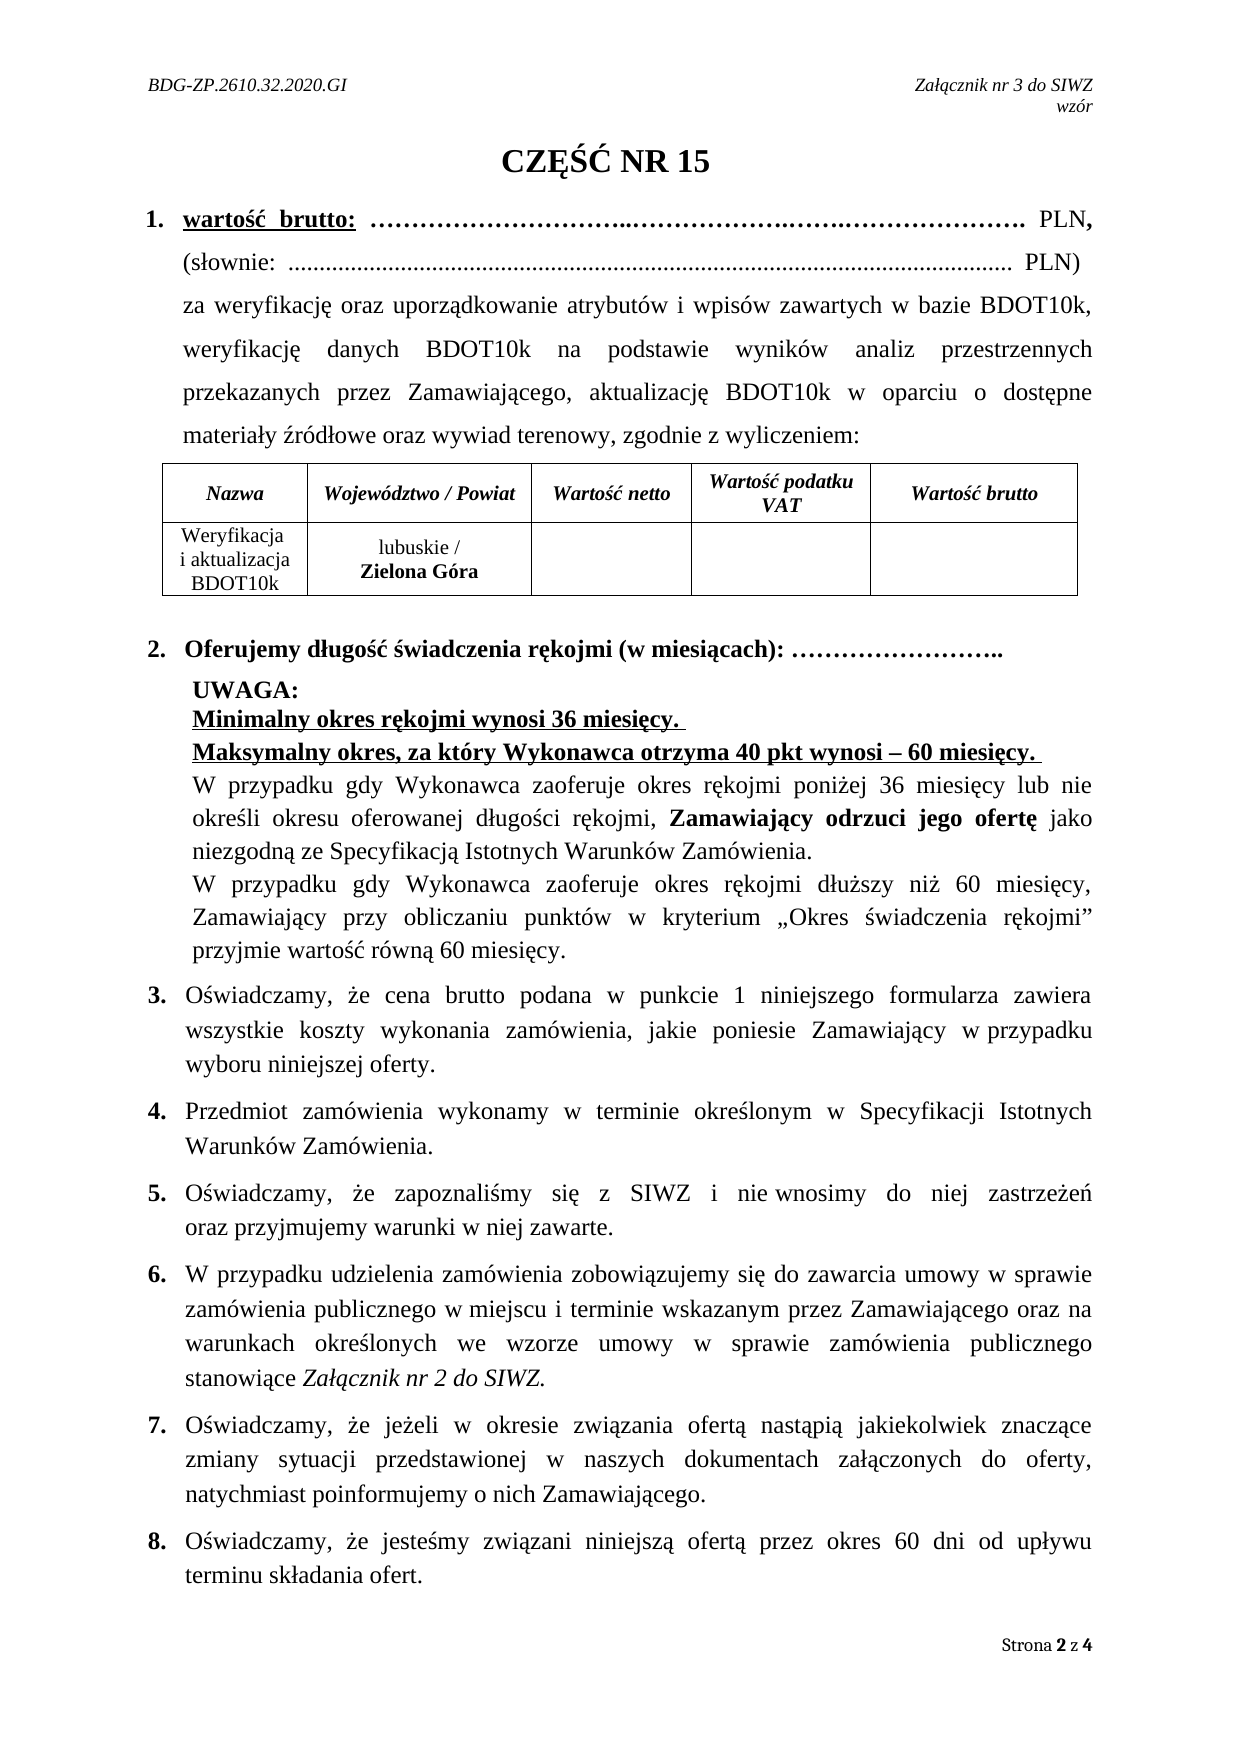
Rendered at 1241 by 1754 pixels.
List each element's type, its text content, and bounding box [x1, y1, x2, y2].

table_header Wartość netto [532, 464, 691, 522]
list Minimalny okres rękojmi wynosi 36 miesięcy. [192, 704, 1092, 733]
text UWAGA: [192, 675, 1092, 704]
list Oświadczamy, że jesteśmy związani niniejszą ofertą przez okres 60 dni od upływu terminu składania ofert. [148, 1526, 1092, 1589]
list Oświadczamy, że zapoznaliśmy się z SIWZ i nie wnosimy do niej zastrzeżeń oraz przyjmujemy warunki w niej zawarte. [148, 1178, 1092, 1241]
list W przypadku gdy Wykonawca zaoferuje okres rękojmi dłuższy niż 60 miesięcy, Zamawiający przy obliczaniu punktów w kryterium „Okres świadczenia rękojmi” przyjmie wartość równą 60 miesięcy. [192, 869, 1092, 964]
list W przypadku udzielenia zamówienia zobowiązujemy się do zawarcia umowy w sprawie zamówienia publicznego w miejscu i terminie wskazanym przez Zamawiającego oraz na warunkach określonych we wzorze umowy w sprawie zamówienia publicznego stanowiące Załącznik nr 2 do SIWZ. [148, 1259, 1092, 1392]
table_cell [532, 523, 691, 595]
table_header Wartość podatku VAT [692, 464, 870, 522]
list Maksymalny okres, za który Wykonawca otrzyma 40 pkt wynosi – 60 miesięcy. [192, 737, 1092, 766]
list wartość brutto: …………………………..……………….…….…………………. PLN, (słownie: .................................................................................................................... PLN) za weryfikację oraz uporządkowanie atrybutów i wpisów zawartych w bazie BDOT10k, weryfikację danych BDOT10k na podstawie wyników analiz przestrzennych przekazanych przez Zamawiającego, aktualizację BDOT10k w oparciu o dostępne materiały źródłowe oraz wywiad terenowy, zgodnie z wyliczeniem: [145, 204, 1092, 449]
table_cell [692, 523, 870, 595]
list Oświadczamy, że jeżeli w okresie związania ofertą nastąpią jakiekolwiek znaczące zmiany sytuacji przedstawionej w naszych dokumentach załączonych do oferty, natychmiast poinformujemy o nich Zamawiającego. [148, 1410, 1092, 1507]
list Oferujemy długość świadczenia rękojmi (w miesiącach): …………………….. [147, 634, 1090, 663]
table_cell lubuskie / Zielona Góra [308, 523, 531, 595]
table_header Wartość brutto [871, 464, 1077, 522]
list Przedmiot zamówienia wykonamy w terminie określonym w Specyfikacji Istotnych Warunków Zamówienia. [148, 1096, 1092, 1160]
table_cell Weryfikacja i aktualizacja BDOT10k [163, 523, 307, 595]
table_cell [871, 523, 1077, 595]
table_header Województwo / Powiat [308, 464, 531, 522]
list W przypadku gdy Wykonawca zaoferuje okres rękojmi poniżej 36 miesięcy lub nie określi okresu oferowanej długości rękojmi, Zamawiający odrzuci jego ofertę jako niezgodną ze Specyfikacją Istotnych Warunków Zamówienia. [192, 770, 1092, 865]
text CZĘŚĆ NR 15 [148, 141, 1063, 179]
list Oświadczamy, że cena brutto podana w punkcie 1 niniejszego formularza zawiera wszystkie koszty wykonania zamówienia, jakie poniesie Zamawiający w przypadku wyboru niniejszej oferty. [148, 981, 1092, 1078]
table_header Nazwa [163, 464, 307, 522]
